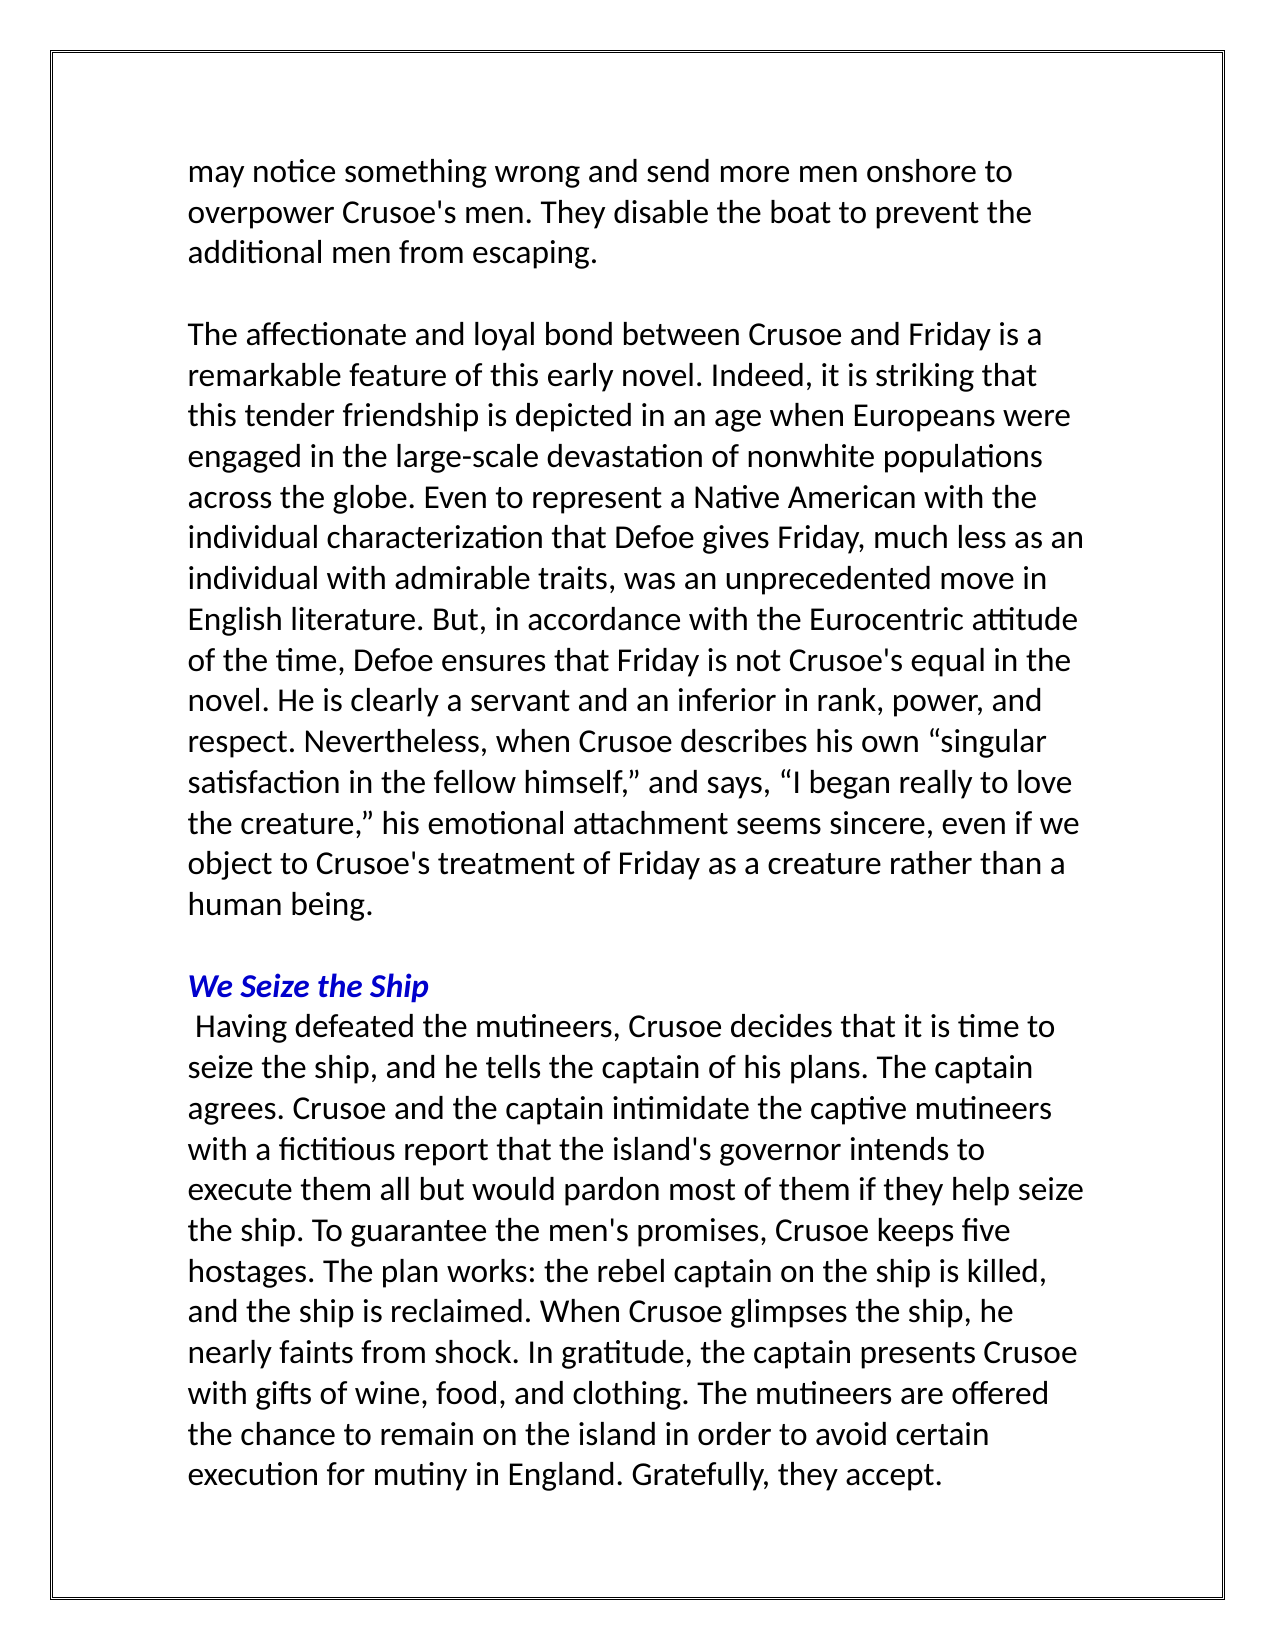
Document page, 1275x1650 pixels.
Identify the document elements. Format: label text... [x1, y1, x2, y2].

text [187, 150, 1087, 272]
text We Seize the Ship [187, 964, 1087, 1005]
text The affectionate and loyal bond between Crusoe and Friday is a remarkable feature of this early novel. Indeed, it is striking that this tender friendship is depicted in an age when Europeans were engaged in the large-scale devastation of nonwhite populations across the globe. Even to represent a Native American with the individual characterization that Defoe gives Friday, much less as an individual with admirable traits, was an unprecedented move in English literature. But, in accordance with the Eurocentric attitude of the time, Defoe ensures that Friday is not Crusoe's equal in the novel. He is clearly a servant and an inferior in rank, power, and respect. Nevertheless, when Crusoe describes his own “singular satisfaction in the fellow himself,” and says, “I began really to love the creature,” his emotional attachment seems sincere, even if we object to Crusoe's treatment of Friday as a creature rather than a human being. [187, 313, 1087, 924]
text Having defeated the mutineers, Crusoe decides that it is time to seize the ship, and he tells the captain of his plans. The captain agrees. Crusoe and the captain intimidate the captive mutineers with a fictitious report that the island's governor intends to execute them all but would pardon most of them if they help seize the ship. To guarantee the men's promises, Crusoe keeps five hostages. The plan works: the rebel captain on the ship is killed, and the ship is reclaimed. When Crusoe glimpses the ship, he nearly faints from shock. In gratitude, the captain presents Crusoe with gifts of wine, food, and clothing. The mutineers are offered the chance to remain on the island in order to avoid certain execution for mutiny in England. Gratefully, they accept. [187, 1005, 1087, 1494]
